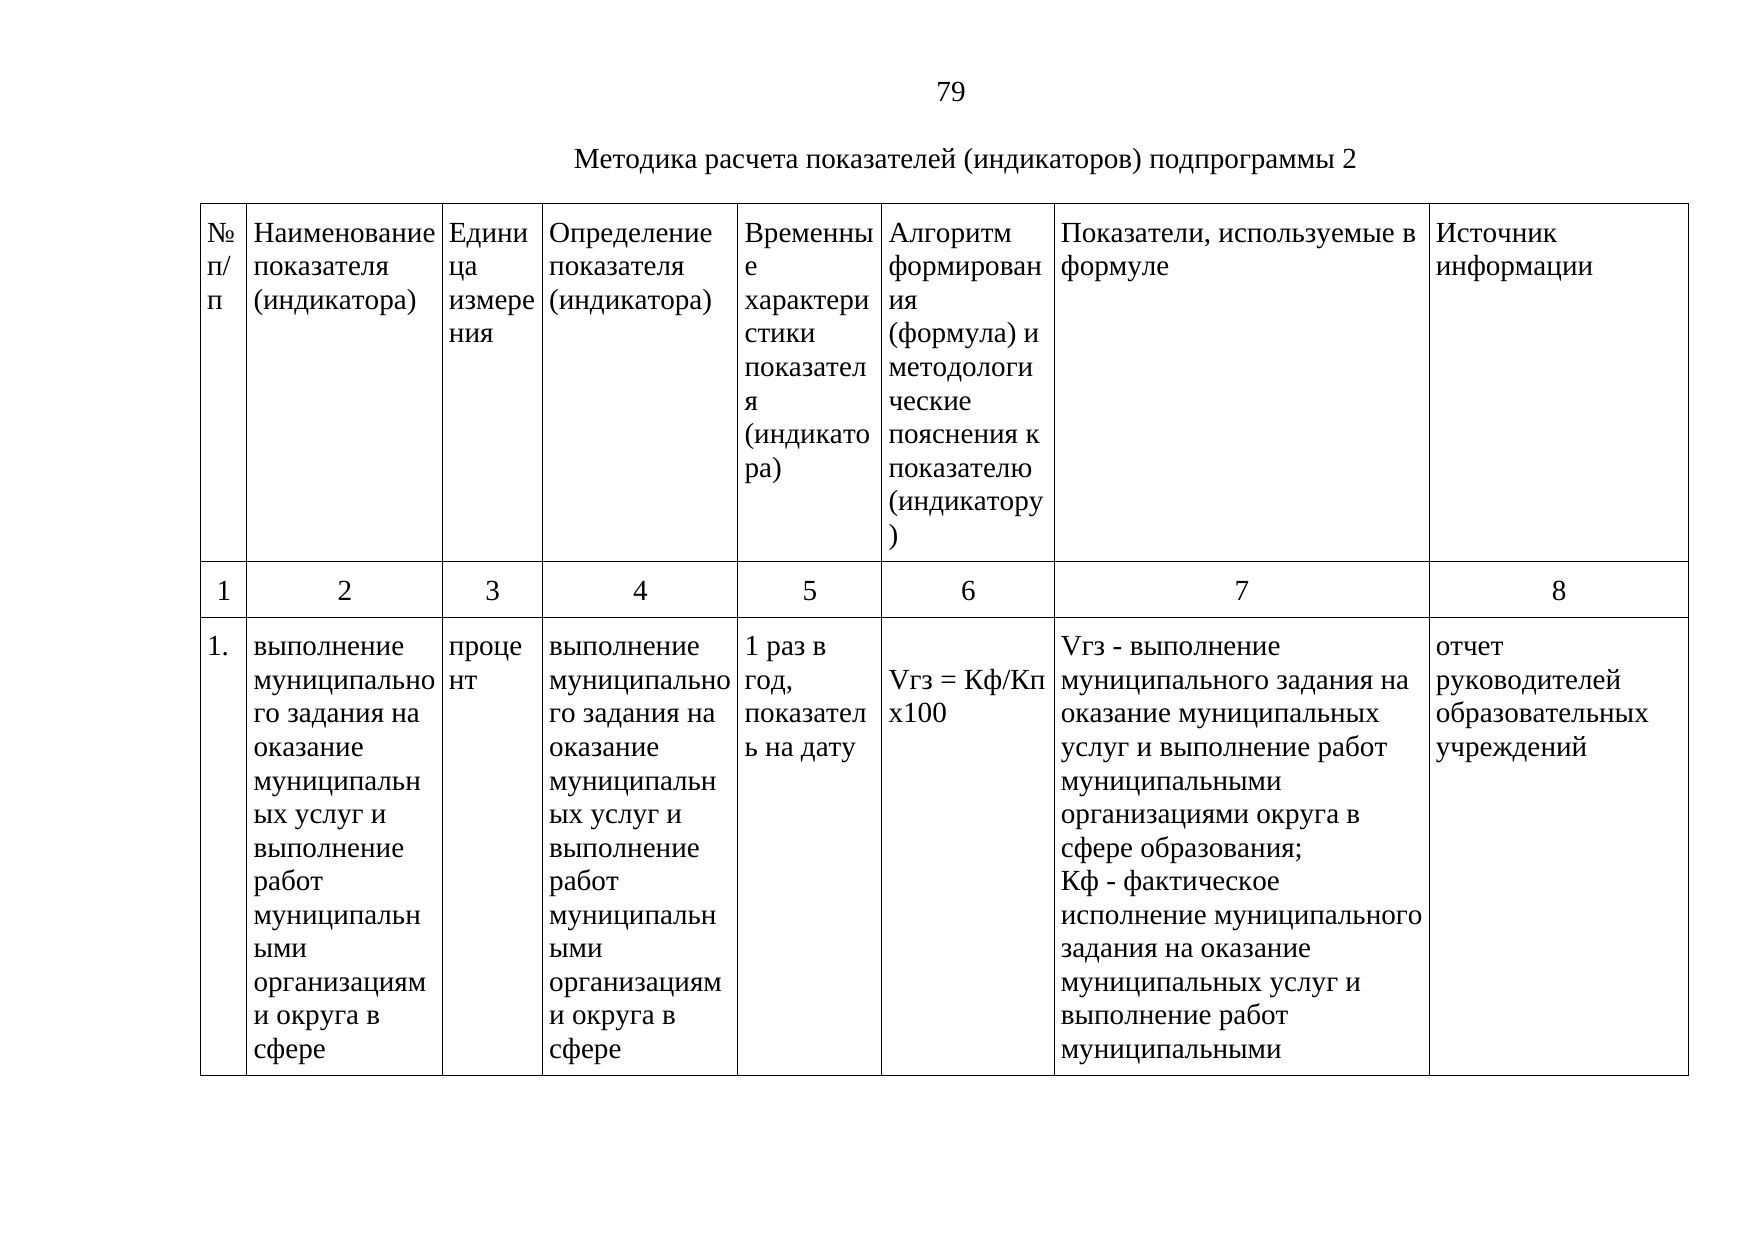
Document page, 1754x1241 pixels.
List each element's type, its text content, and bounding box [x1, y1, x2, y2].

table_cell 8 [1430, 562, 1688, 617]
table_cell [1430, 618, 1688, 1075]
table_cell 4 [543, 562, 737, 617]
table_cell 3 [443, 562, 542, 617]
table_header Алгоритм формирования (формула) и методологические пояснения к показателю (индикатору) [882, 204, 1054, 561]
table_header Временные характеристики показателя (индикатора) [738, 204, 881, 561]
table_header Наименование показателя (индикатора) [247, 204, 442, 561]
table_cell Vгз = Кф/Кп х100 [882, 618, 1054, 1075]
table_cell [247, 618, 442, 1075]
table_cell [543, 618, 737, 1075]
table_header Единица измерения [443, 204, 542, 561]
table_header Источник информации [1430, 204, 1688, 561]
table_cell 2 [247, 562, 442, 617]
table_cell процент [443, 618, 542, 1075]
table_header Определение показателя (индикатора) [543, 204, 737, 561]
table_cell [738, 618, 881, 1075]
table_cell 5 [738, 562, 881, 617]
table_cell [1055, 618, 1429, 1075]
table_header Показатели, используемые в формуле [1055, 204, 1429, 561]
table_cell 7 [1055, 562, 1429, 617]
table_cell 1 [201, 562, 246, 617]
table_header № п/п [201, 204, 246, 561]
table_cell 1. [201, 618, 246, 1075]
table_cell 6 [882, 562, 1054, 617]
text Методика расчета показателей (индикаторов) подпрограммы 2 [207, 141, 1665, 174]
